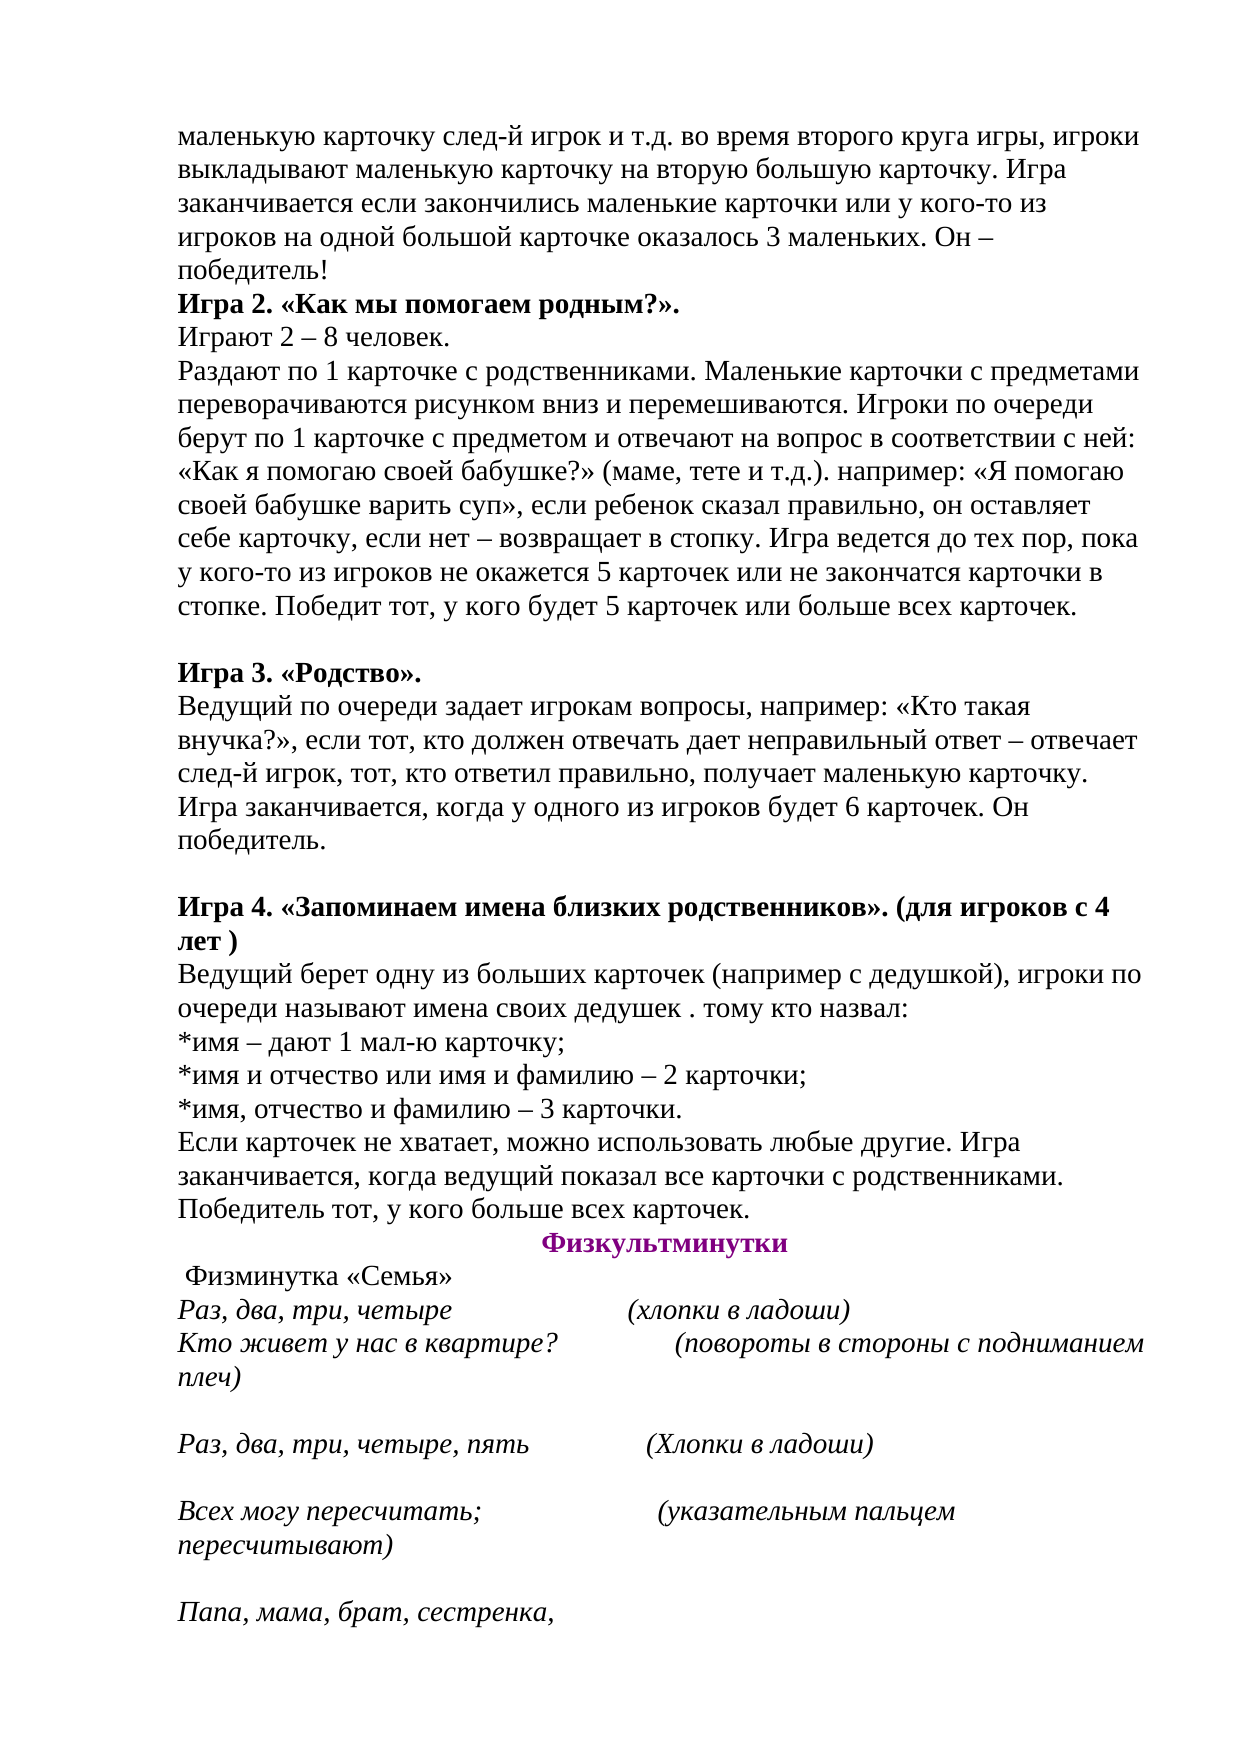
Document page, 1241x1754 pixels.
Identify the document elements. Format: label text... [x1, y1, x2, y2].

text Раз, два, три, четыре (хлопки в ладоши) [177, 1292, 1152, 1326]
text Физкультминутки [177, 1225, 1152, 1258]
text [177, 118, 1152, 1225]
text Кто живет у нас в квартире? (повороты в стороны с подниманием плеч) Раз, два, три, четыре, пять (Хлопки в ладоши) Всех могу пересчитать; (указательным пальцем пересчитывают) Папа, мама, брат, сестренка, [177, 1326, 1152, 1627]
text Физминутка «Семья» [177, 1258, 1152, 1292]
